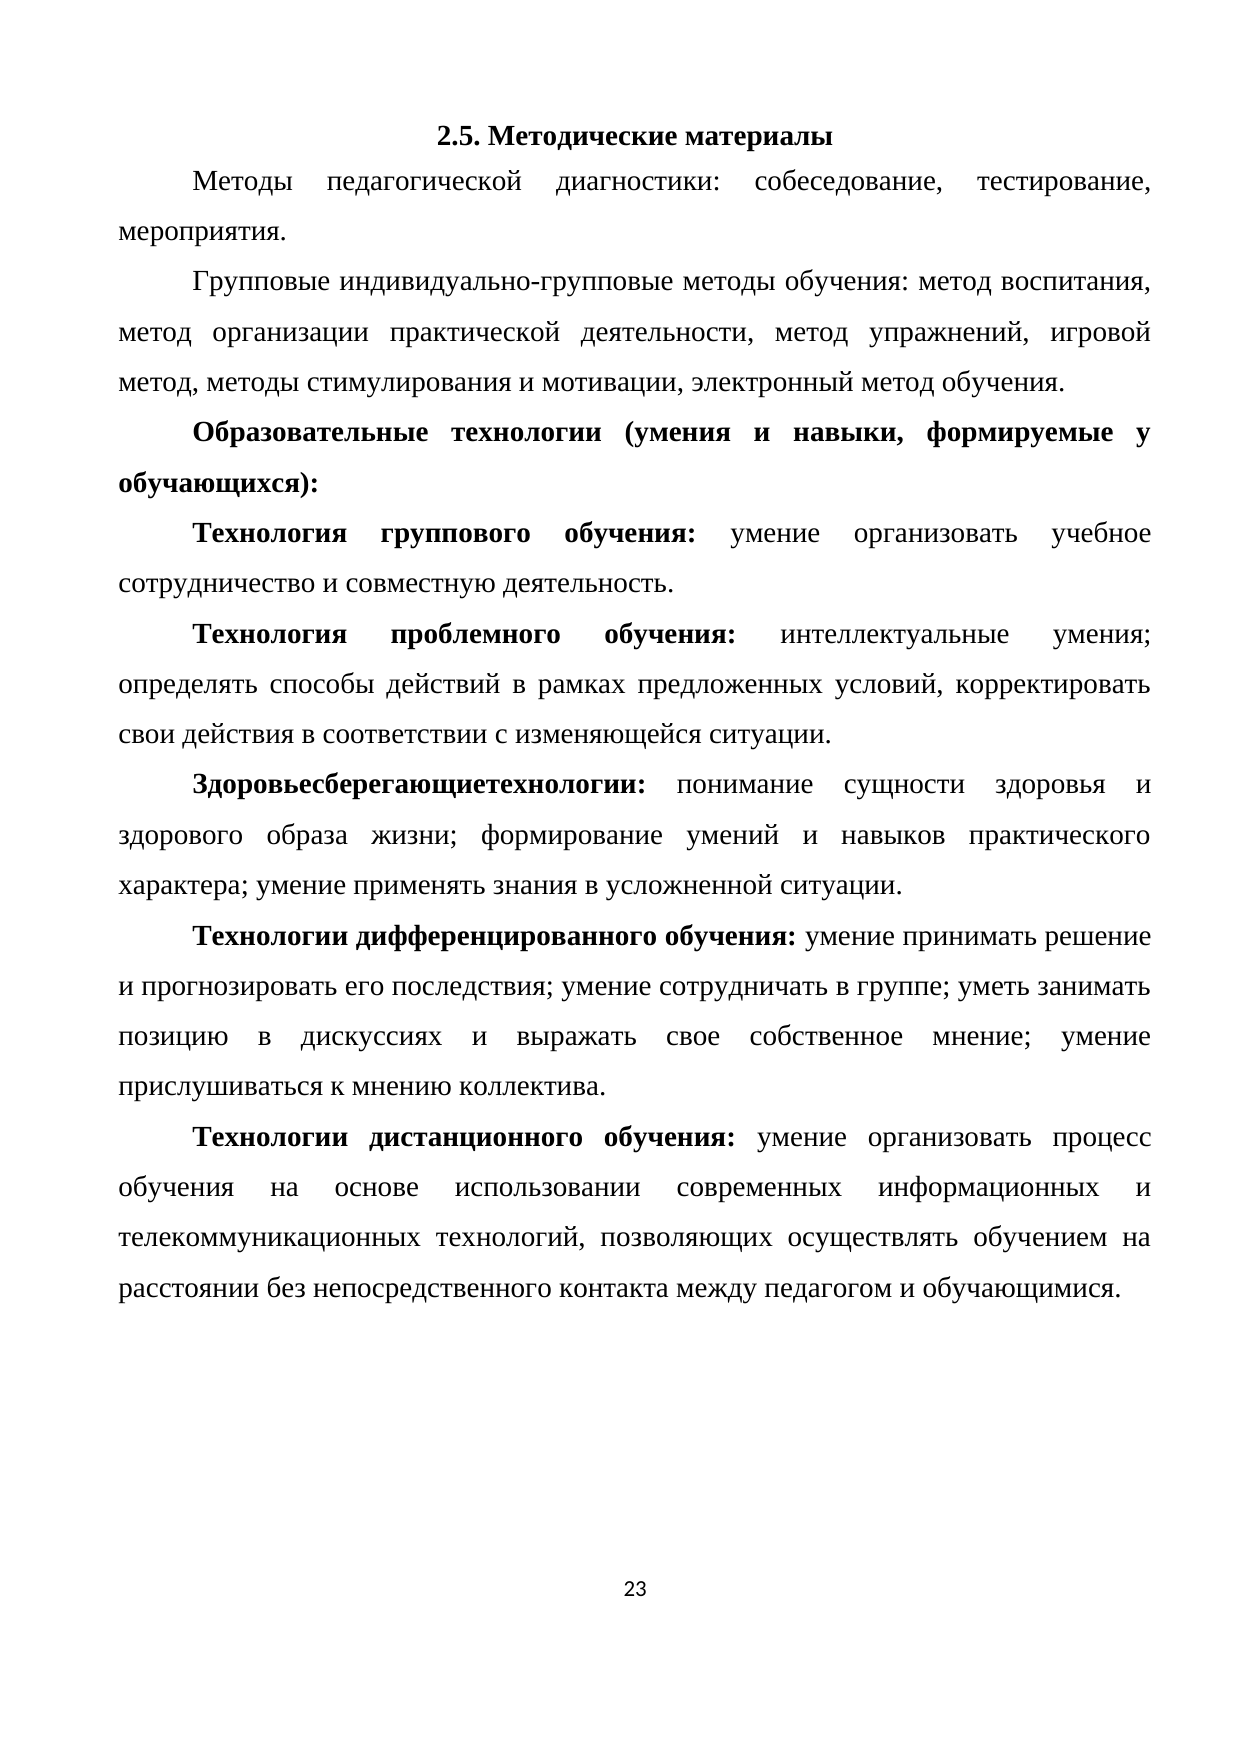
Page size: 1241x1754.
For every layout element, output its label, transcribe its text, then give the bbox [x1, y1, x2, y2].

text 2.5. Методические материалы [118, 118, 1152, 152]
text Образовательные технологии (умения и навыки, формируемые у обучающихся): [118, 414, 1152, 498]
text Здоровьесберегающиетехнологии: понимание сущности здоровья и здорового образа жизни; формирование умений и навыков практического характера; умение применять знания в усложненной ситуации. [118, 767, 1152, 901]
text Технологии дифференцированного обучения: умение принимать решение и прогнозировать его последствия; умение сотрудничать в группе; уметь занимать позицию в дискуссиях и выражать свое собственное мнение; умение прислушиваться к мнению коллектива. [118, 918, 1152, 1102]
text Технология проблемного обучения: интеллектуальные умения; определять способы действий в рамках предложенных условий, корректировать свои действия в соответствии с изменяющейся ситуации. [118, 616, 1152, 750]
text Технология группового обучения: умение организовать учебное сотрудничество и совместную деятельность. [118, 515, 1152, 599]
text Групповые индивидуально-групповые методы обучения: метод воспитания, метод организации практической деятельности, метод упражнений, игровой метод, методы стимулирования и мотивации, электронный метод обучения. [118, 263, 1152, 398]
text Технологии дистанционного обучения: умение организовать процесс обучения на основе использовании современных информационных и телекоммуникационных технологий, позволяющих осуществлять обучением на расстоянии без непосредственного контакта между педагогом и обучающимися. [118, 1119, 1152, 1303]
text Методы педагогической диагностики: собеседование, тестирование, мероприятия. [118, 163, 1152, 247]
